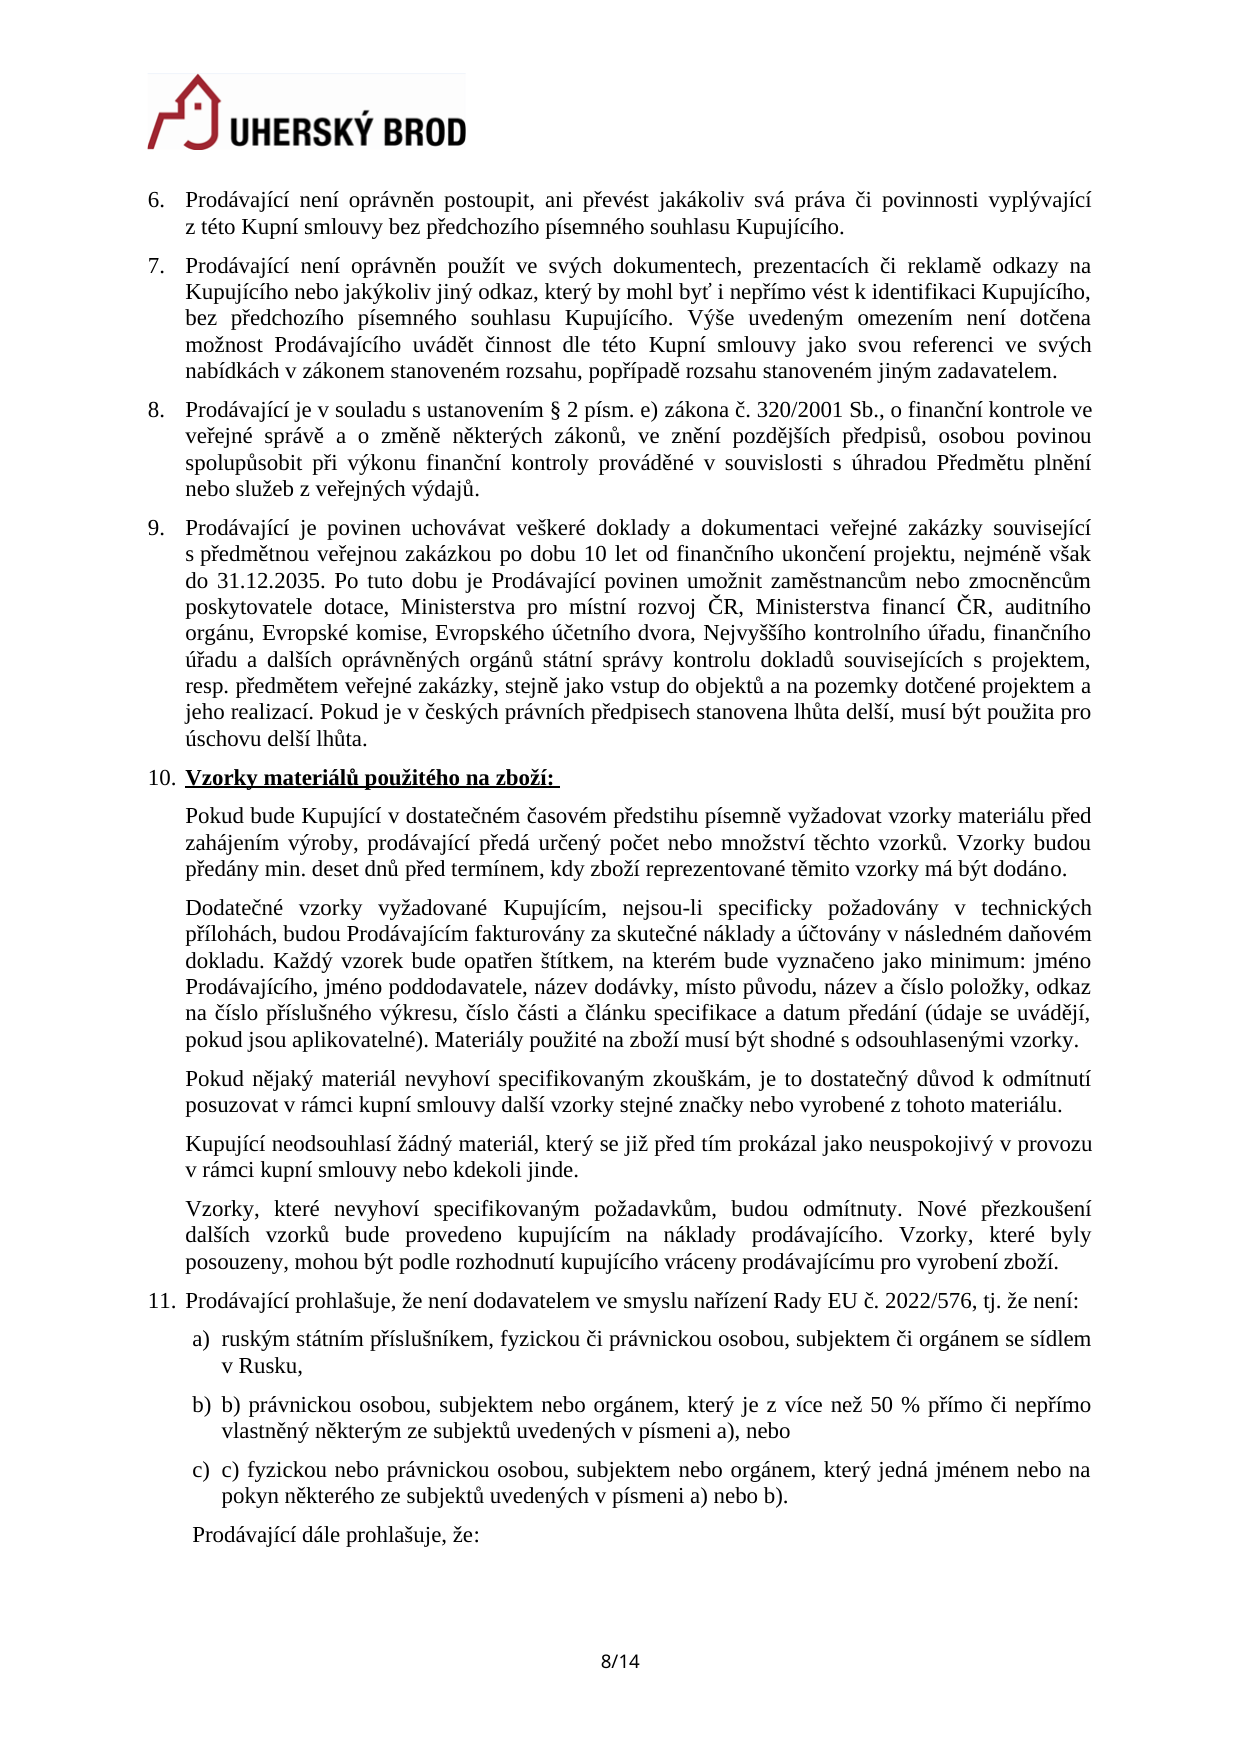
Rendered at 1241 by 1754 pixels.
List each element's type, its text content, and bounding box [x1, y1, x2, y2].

list b) právnickou osobou, subjektem nebo orgánem, který je z více než 50 % přímo či nepřímo vlastněný některým ze subjektů uvedených v písmeni a), nebo [192, 1391, 1093, 1443]
picture [147, 73, 466, 150]
list Prodávající je povinen uchovávat veškeré doklady a dokumentaci veřejné zakázky související s předmětnou veřejnou zakázkou po dobu 10 let od finančního ukončení projektu, nejméně však do 31.12.2035. Po tuto dobu je Prodávající povinen umožnit zaměstnancům nebo zmocněncům poskytovatele dotace, Ministerstva pro místní rozvoj ČR, Ministerstva financí ČR, auditního orgánu, Evropské komise, Evropského účetního dvora, Nejvyššího kontrolního úřadu, finančního úřadu a dalších oprávněných orgánů státní správy kontrolu dokladů souvisejících s projektem, resp. předmětem veřejné zakázky, stejně jako vstup do objektů a na pozemky dotčené projektem a jeho realizací. Pokud je v českých právních předpisech stanovena lhůta delší, musí být použita pro úschovu delší lhůta. [148, 514, 1093, 751]
list Prodávající není oprávněn postoupit, ani převést jakákoliv svá práva či povinnosti vyplývající z této Kupní smlouvy bez předchozího písemného souhlasu Kupujícího. [148, 187, 1093, 239]
list ruským státním příslušníkem, fyzickou či právnickou osobou, subjektem či orgánem se sídlem v Rusku, [192, 1326, 1093, 1378]
list Pokud bude Kupující v dostatečném časovém předstihu písemně vyžadovat vzorky materiálu před zahájením výroby, prodávající předá určený počet nebo množství těchto vzorků. Vzorky budou předány min. deset dnů před termínem, kdy zboží reprezentované těmito vzorky má být dodáno. [185, 802, 1093, 882]
list Vzorky, které nevyhoví specifikovaným požadavkům, budou odmítnuty. Nové přezkoušení dalších vzorků bude provedeno kupujícím na náklady prodávajícího. Vzorky, které byly posouzeny, mohou být podle rozhodnutí kupujícího vráceny prodávajícímu pro vyrobení zboží. [185, 1195, 1093, 1274]
list Dodatečné vzorky vyžadované Kupujícím, nejsou-li specificky požadovány v technických přílohách, budou Prodávajícím fakturovány za skutečné náklady a účtovány v následném daňovém dokladu. Každý vzorek bude opatřen štítkem, na kterém bude vyznačeno jako minimum: jméno Prodávajícího, jméno poddodavatele, název dodávky, místo původu, název a číslo položky, odkaz na číslo příslušného výkresu, číslo části a článku specifikace a datum předání (údaje se uvádějí, pokud jsou aplikovatelné). Materiály použité na zboží musí být shodné s odsouhlasenými vzorky. [185, 894, 1093, 1052]
list Prodávající prohlašuje, že není dodavatelem ve smyslu nařízení Rady EU č. 2022/576, tj. že není: [148, 1287, 1093, 1313]
list Prodávající je v souladu s ustanovením § 2 písm. e) zákona č. 320/2001 Sb., o finanční kontrole ve veřejné správě a o změně některých zákonů, ve znění pozdějších předpisů, osobou povinou spolupůsobit při výkonu finanční kontroly prováděné v souvislosti s úhradou Předmětu plnění nebo služeb z veřejných výdajů. [148, 396, 1093, 501]
list c) fyzickou nebo právnickou osobou, subjektem nebo orgánem, který jedná jménem nebo na pokyn některého ze subjektů uvedených v písmeni a) nebo b). [192, 1456, 1093, 1509]
list Prodávající dále prohlašuje, že: [185, 1521, 1093, 1547]
list Vzorky materiálů použitého na zboží: [148, 764, 1093, 790]
list Kupující neodsouhlasí žádný materiál, který se již před tím prokázal jako neuspokojivý v provozu v rámci kupní smlouvy nebo kdekoli jinde. [185, 1130, 1093, 1183]
list Prodávající není oprávněn použít ve svých dokumentech, prezentacích či reklamě odkazy na Kupujícího nebo jakýkoliv jiný odkaz, který by mohl byť i nepřímo vést k identifikaci Kupujícího, bez předchozího písemného souhlasu Kupujícího. Výše uvedeným omezením není dotčena možnost Prodávajícího uvádět činnost dle této Kupní smlouvy jako svou referenci ve svých nabídkách v zákonem stanoveném rozsahu, popřípadě rozsahu stanoveném jiným zadavatelem. [148, 252, 1093, 383]
list Pokud nějaký materiál nevyhoví specifikovaným zkouškám, je to dostatečný důvod k odmítnutí posuzovat v rámci kupní smlouvy další vzorky stejné značky nebo vyrobené z tohoto materiálu. [185, 1065, 1093, 1117]
